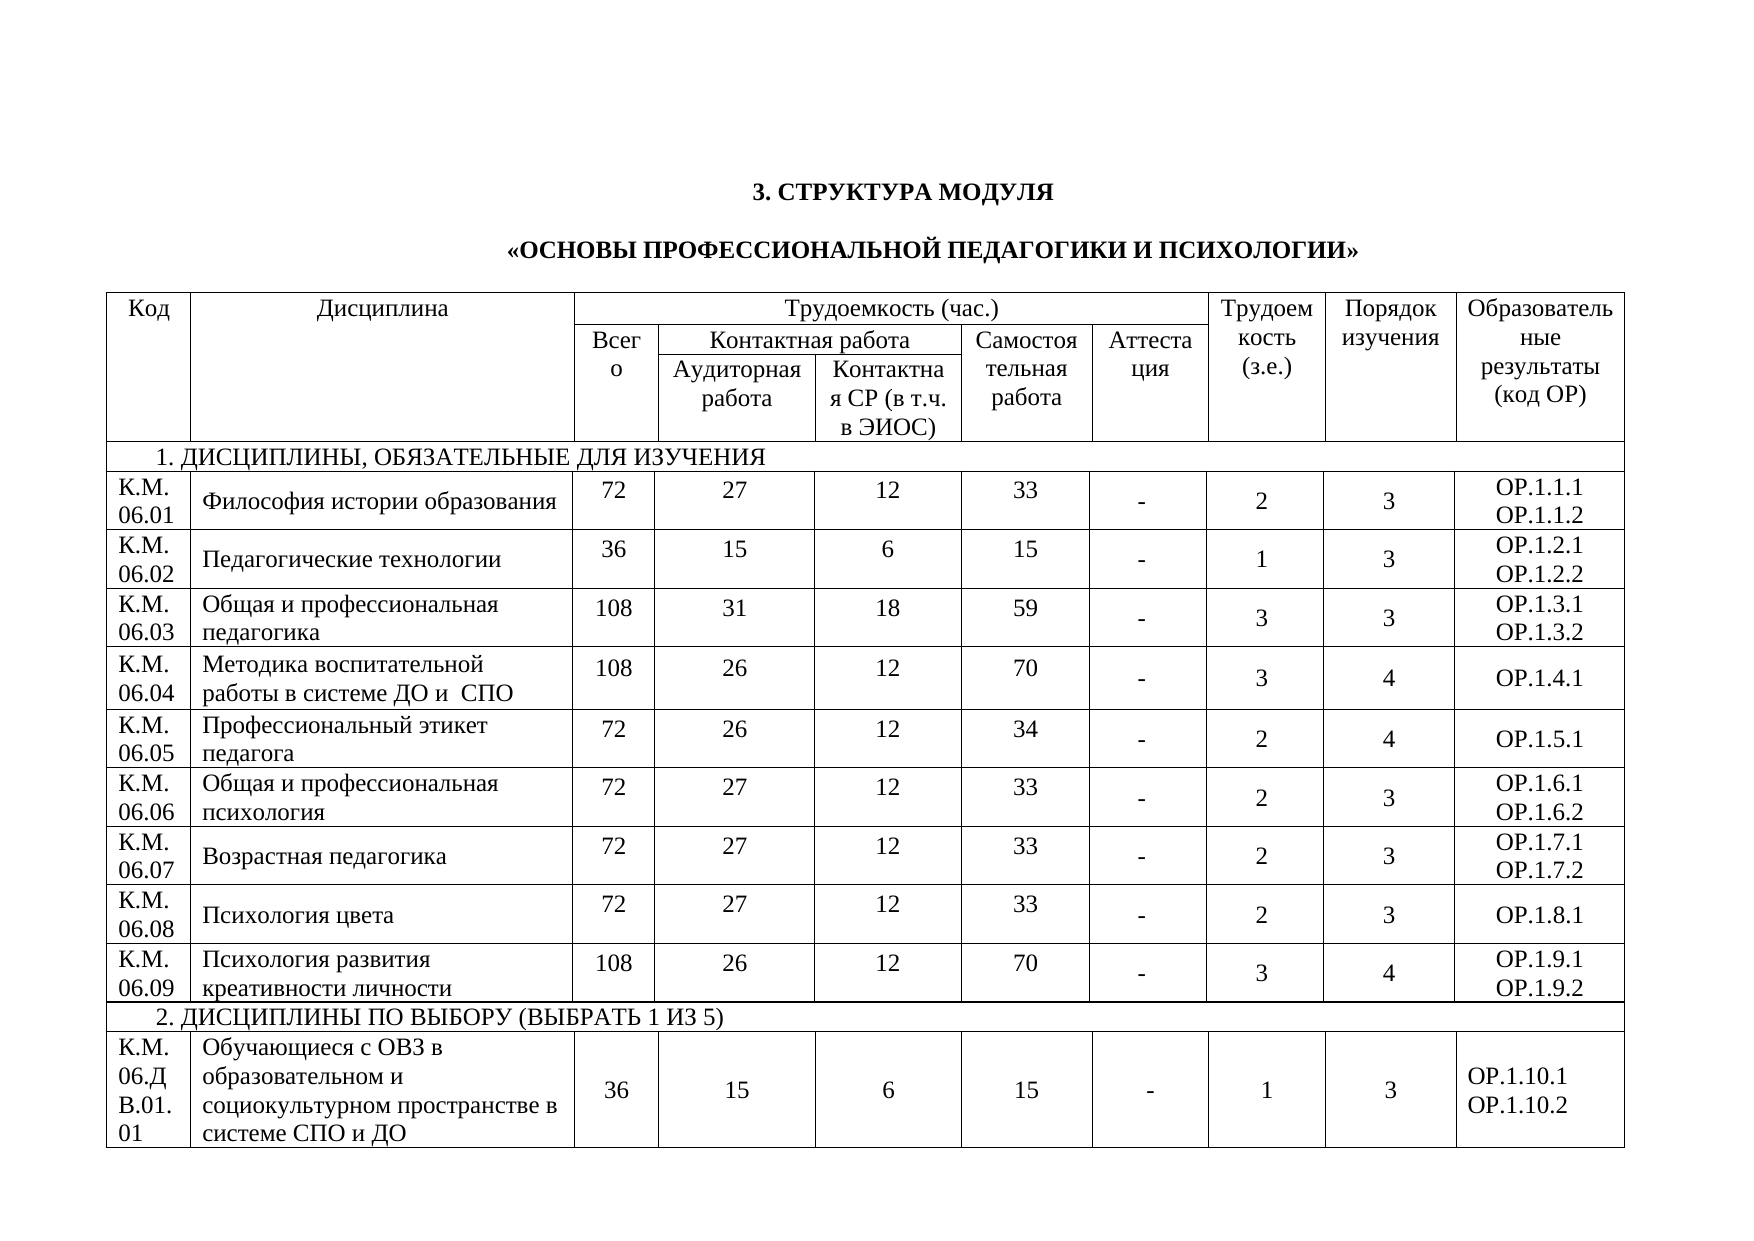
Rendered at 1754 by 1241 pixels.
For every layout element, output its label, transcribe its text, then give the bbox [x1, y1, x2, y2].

table_cell 72 [573, 472, 654, 529]
table_cell 2 [1207, 710, 1323, 767]
table_header Дисциплина [191, 293, 574, 441]
table_cell 2 [1207, 768, 1323, 826]
table_cell - [1090, 944, 1206, 1001]
table_header Порядок изучения [1326, 293, 1456, 441]
table_cell 72 [573, 768, 654, 826]
text «ОСНОВЫ ПРОФЕССИОНАЛЬНОЙ ПЕДАГОГИКИ И ПСИХОЛОГИИ» [229, 235, 1636, 263]
table_cell 108 [573, 589, 654, 646]
table_cell Самостоятельная работа [962, 325, 1092, 441]
table_cell 12 [815, 944, 961, 1001]
table_cell Методика воспитательной работы в системе ДО и СПО [191, 647, 572, 709]
table_cell 33 [962, 885, 1089, 943]
table_cell 2 [1207, 827, 1323, 884]
table_cell К.М.06.05 [107, 710, 190, 767]
table_cell 12 [815, 885, 961, 943]
table_cell 3 [1324, 768, 1454, 826]
table_cell ОР.1.8.1 [1455, 885, 1624, 943]
table_cell Обучающиеся с ОВЗ в образовательном и социокультурном пространстве в системе СПО и ДО [191, 1032, 574, 1147]
table_cell 26 [655, 944, 814, 1001]
table_cell К.М.06.09 [107, 944, 190, 1001]
table_cell 3 [1207, 944, 1323, 1001]
table_cell 12 [815, 827, 961, 884]
text 3. Структура модуля [170, 177, 1636, 206]
table_cell - [1093, 1032, 1208, 1147]
table_cell 12 [815, 472, 961, 529]
table_cell - [1090, 647, 1206, 709]
table_cell 34 [962, 710, 1089, 767]
table_cell 33 [962, 472, 1089, 529]
table_header Код [107, 293, 190, 441]
table_cell 4 [1324, 647, 1454, 709]
table_cell Возрастная педагогика [191, 827, 572, 884]
table_cell Психология цвета [191, 885, 572, 943]
table_cell Аудиторная работа [659, 355, 815, 441]
table_cell К.М.06.01 [107, 472, 190, 529]
table_cell Всего [575, 325, 658, 441]
table_cell К.М.06.03 [107, 589, 190, 646]
table_cell ОР.1.9.1 ОР.1.9.2 [1455, 944, 1624, 1001]
table_cell 72 [573, 885, 654, 943]
table_cell ОР.1.1.1 ОР.1.1.2 [1455, 472, 1624, 529]
table_cell 12 [815, 710, 961, 767]
table_cell 15 [962, 1032, 1092, 1147]
table_cell 70 [962, 647, 1089, 709]
table_cell 33 [962, 768, 1089, 826]
table_cell Общая и профессиональная психология [191, 768, 572, 826]
table_cell 27 [655, 885, 814, 943]
table_cell 3 [1324, 472, 1454, 529]
table_cell 59 [962, 589, 1089, 646]
table_cell - [1090, 885, 1206, 943]
table_cell Контактная СР (в т.ч. в ЭИОС) [816, 355, 961, 441]
table_header Образовательные результаты (код ОР) [1457, 293, 1624, 441]
table_cell Дисциплины, обязательные для изучения [107, 442, 1624, 471]
table_cell ОР.1.10.1 ОР.1.10.2 [1457, 1032, 1624, 1147]
table_cell 4 [1324, 710, 1454, 767]
table_cell Философия истории образования [191, 472, 572, 529]
table_cell 1 [1207, 530, 1323, 588]
table_cell 3 [1324, 530, 1454, 588]
table_cell 3 [1207, 589, 1323, 646]
table_cell ОР.1.6.1 ОР.1.6.2 [1455, 768, 1624, 826]
table_cell К.М.06.07 [107, 827, 190, 884]
table_cell ОР.1.2.1 ОР.1.2.2 [1455, 530, 1624, 588]
table_cell ОР.1.4.1 [1455, 647, 1624, 709]
table_cell К.М.06.02 [107, 530, 190, 588]
table_cell 3 [1324, 827, 1454, 884]
table_header Трудоемкость (з.е.) [1209, 293, 1325, 441]
table_cell К.М.06.04 [107, 647, 190, 709]
table_cell Педагогические технологии [191, 530, 572, 588]
table_cell 26 [655, 647, 814, 709]
table_cell ОР.1.7.1 ОР.1.7.2 [1455, 827, 1624, 884]
table_cell Психология развития креативности личности [191, 944, 572, 1001]
table_cell 33 [962, 827, 1089, 884]
table_cell 6 [815, 530, 961, 588]
table_cell К.М.06.ДВ.01.01 [107, 1032, 190, 1147]
table_cell 6 [816, 1032, 961, 1147]
table_cell 72 [573, 827, 654, 884]
table_cell 31 [655, 589, 814, 646]
table_cell 26 [655, 710, 814, 767]
table_cell К.М.06.06 [107, 768, 190, 826]
table_cell 3 [1324, 885, 1454, 943]
table_cell 2 [1207, 472, 1323, 529]
table_cell 12 [815, 647, 961, 709]
table_cell Профессиональный этикет педагога [191, 710, 572, 767]
table_cell 3 [1326, 1032, 1456, 1147]
table_cell - [1090, 768, 1206, 826]
table_cell К.М.06.08 [107, 885, 190, 943]
table_cell 36 [575, 1032, 658, 1147]
table_cell - [1090, 710, 1206, 767]
table_cell 27 [655, 472, 814, 529]
table_cell 70 [962, 944, 1089, 1001]
table_cell - [1090, 530, 1206, 588]
table_cell 15 [655, 530, 814, 588]
table_cell Общая и профессиональная педагогика [191, 589, 572, 646]
table_cell - [1090, 589, 1206, 646]
table_cell 108 [573, 647, 654, 709]
table_cell 108 [573, 944, 654, 1001]
table_cell 15 [962, 530, 1089, 588]
table_cell Аттестация [1093, 325, 1208, 441]
table_cell 27 [655, 827, 814, 884]
table_header Трудоемкость (час.) [575, 293, 1208, 324]
table_cell - [1090, 827, 1206, 884]
table_cell 15 [659, 1032, 815, 1147]
table_cell 27 [655, 768, 814, 826]
table_cell 36 [573, 530, 654, 588]
table_cell 12 [815, 768, 961, 826]
table_cell - [1090, 472, 1206, 529]
table_cell 2 [1207, 885, 1323, 943]
table_cell Контактная работа [659, 325, 961, 353]
table_cell 4 [1324, 944, 1454, 1001]
table_cell 3 [1207, 647, 1323, 709]
table_cell ДИСЦИПЛИНЫ по выбору (ВЫБРАТЬ 1 из 5) [107, 1003, 1624, 1031]
table_cell 72 [573, 710, 654, 767]
table_cell 3 [1324, 589, 1454, 646]
table_cell ОР.1.5.1 [1455, 710, 1624, 767]
table_cell ОР.1.3.1 ОР.1.3.2 [1455, 589, 1624, 646]
table_cell 1 [1209, 1032, 1325, 1147]
table_cell 18 [815, 589, 961, 646]
